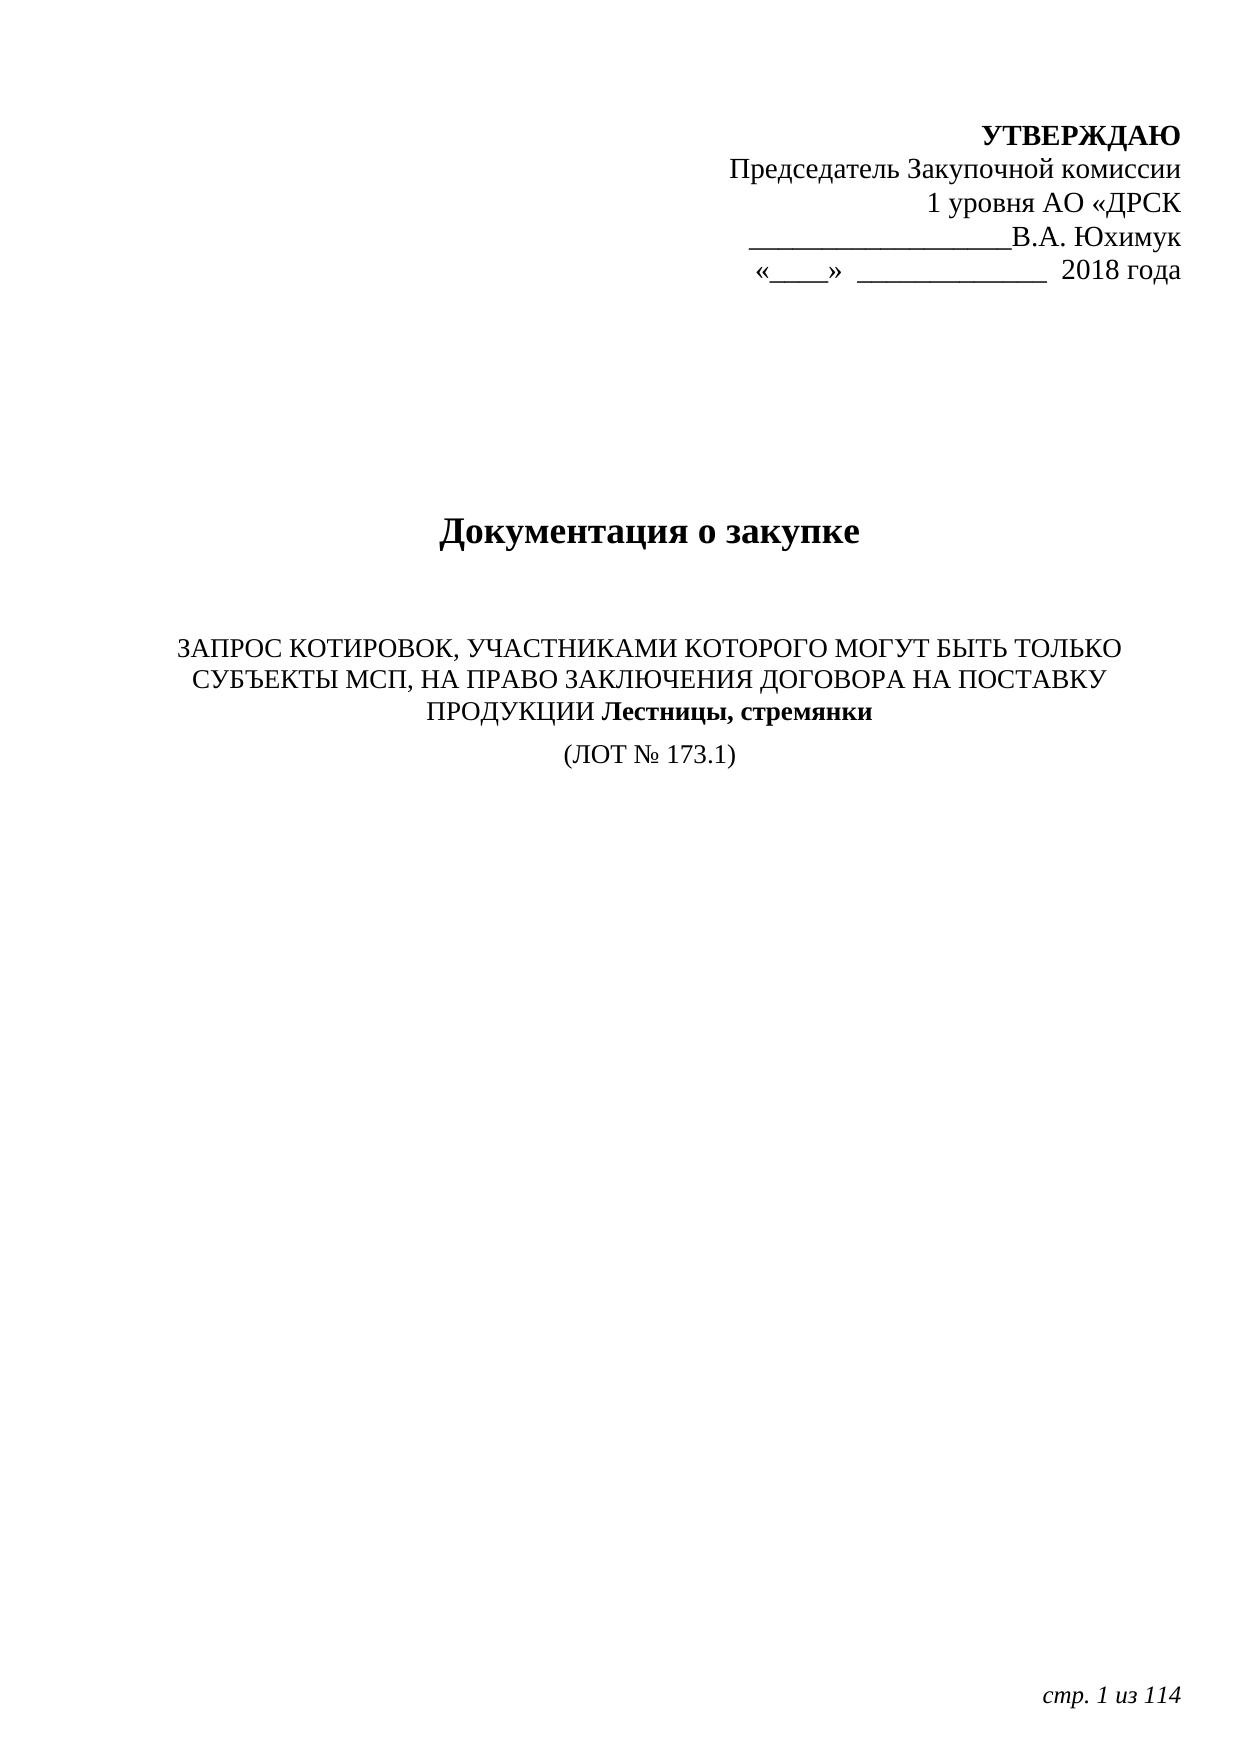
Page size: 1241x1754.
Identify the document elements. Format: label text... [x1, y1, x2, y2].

text __________________В.А. Юхимук [474, 219, 1181, 252]
text УТВЕРЖДАЮ [474, 118, 1181, 152]
text Документация о закупке [118, 508, 1181, 551]
text 1 уровня АО «ДРСК [474, 185, 1181, 219]
text «____» _____________ 2018 года [474, 252, 1181, 286]
text ЗАПРОС КОТИРОВОК, УЧАСТНИКАМИ КОТОРОГО МОГУТ БЫТЬ ТОЛЬКО СУБЪЕКТЫ МСП, НА ПРАВО ЗАКЛЮЧЕНИЯ ДОГОВОРА НА ПОСТАВКУ ПРОДУКЦИИ Лестницы, стремянки [118, 632, 1181, 726]
text Председатель Закупочной комиссии [475, 152, 1181, 185]
text (ЛОТ № 173.1) [118, 738, 1181, 769]
